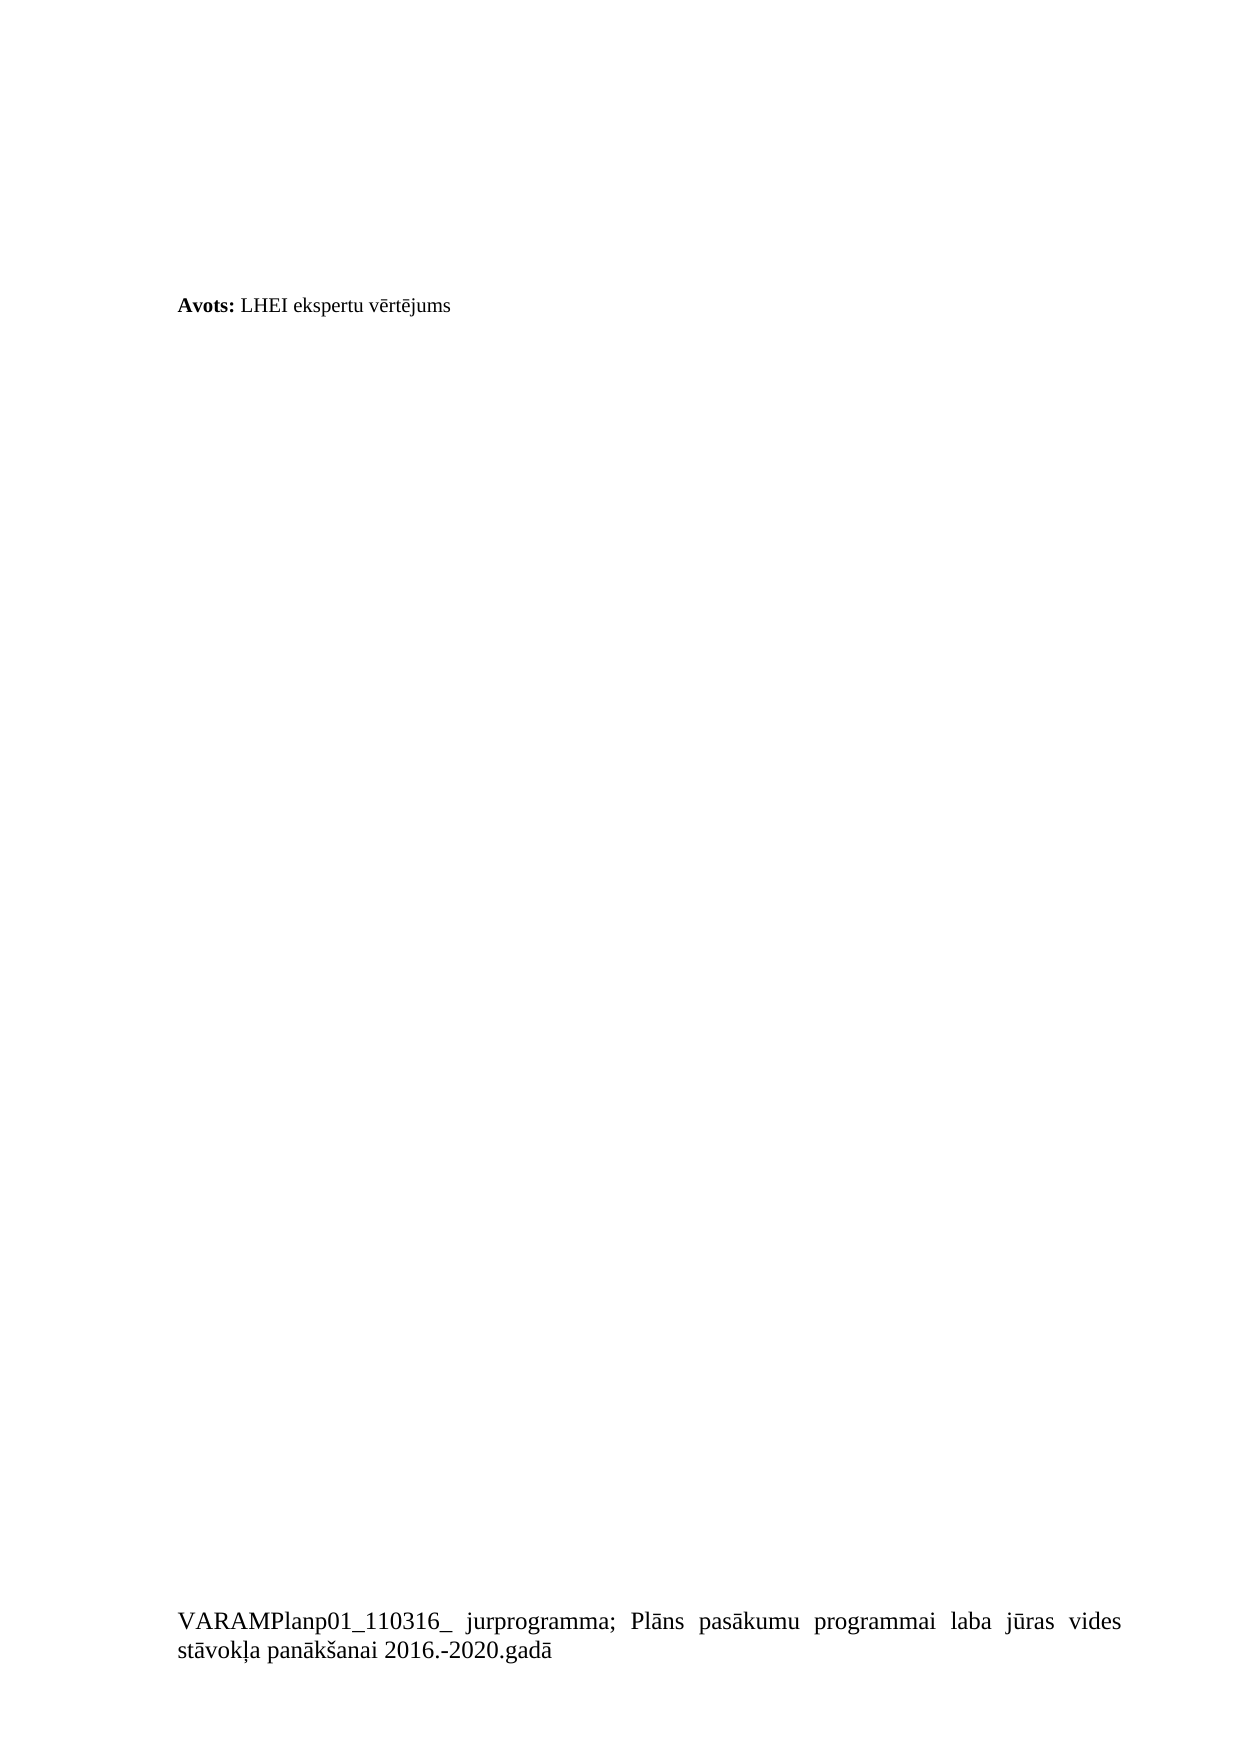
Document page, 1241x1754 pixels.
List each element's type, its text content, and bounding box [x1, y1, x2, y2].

text Avots: LHEI ekspertu vērtējums [177, 293, 1122, 317]
